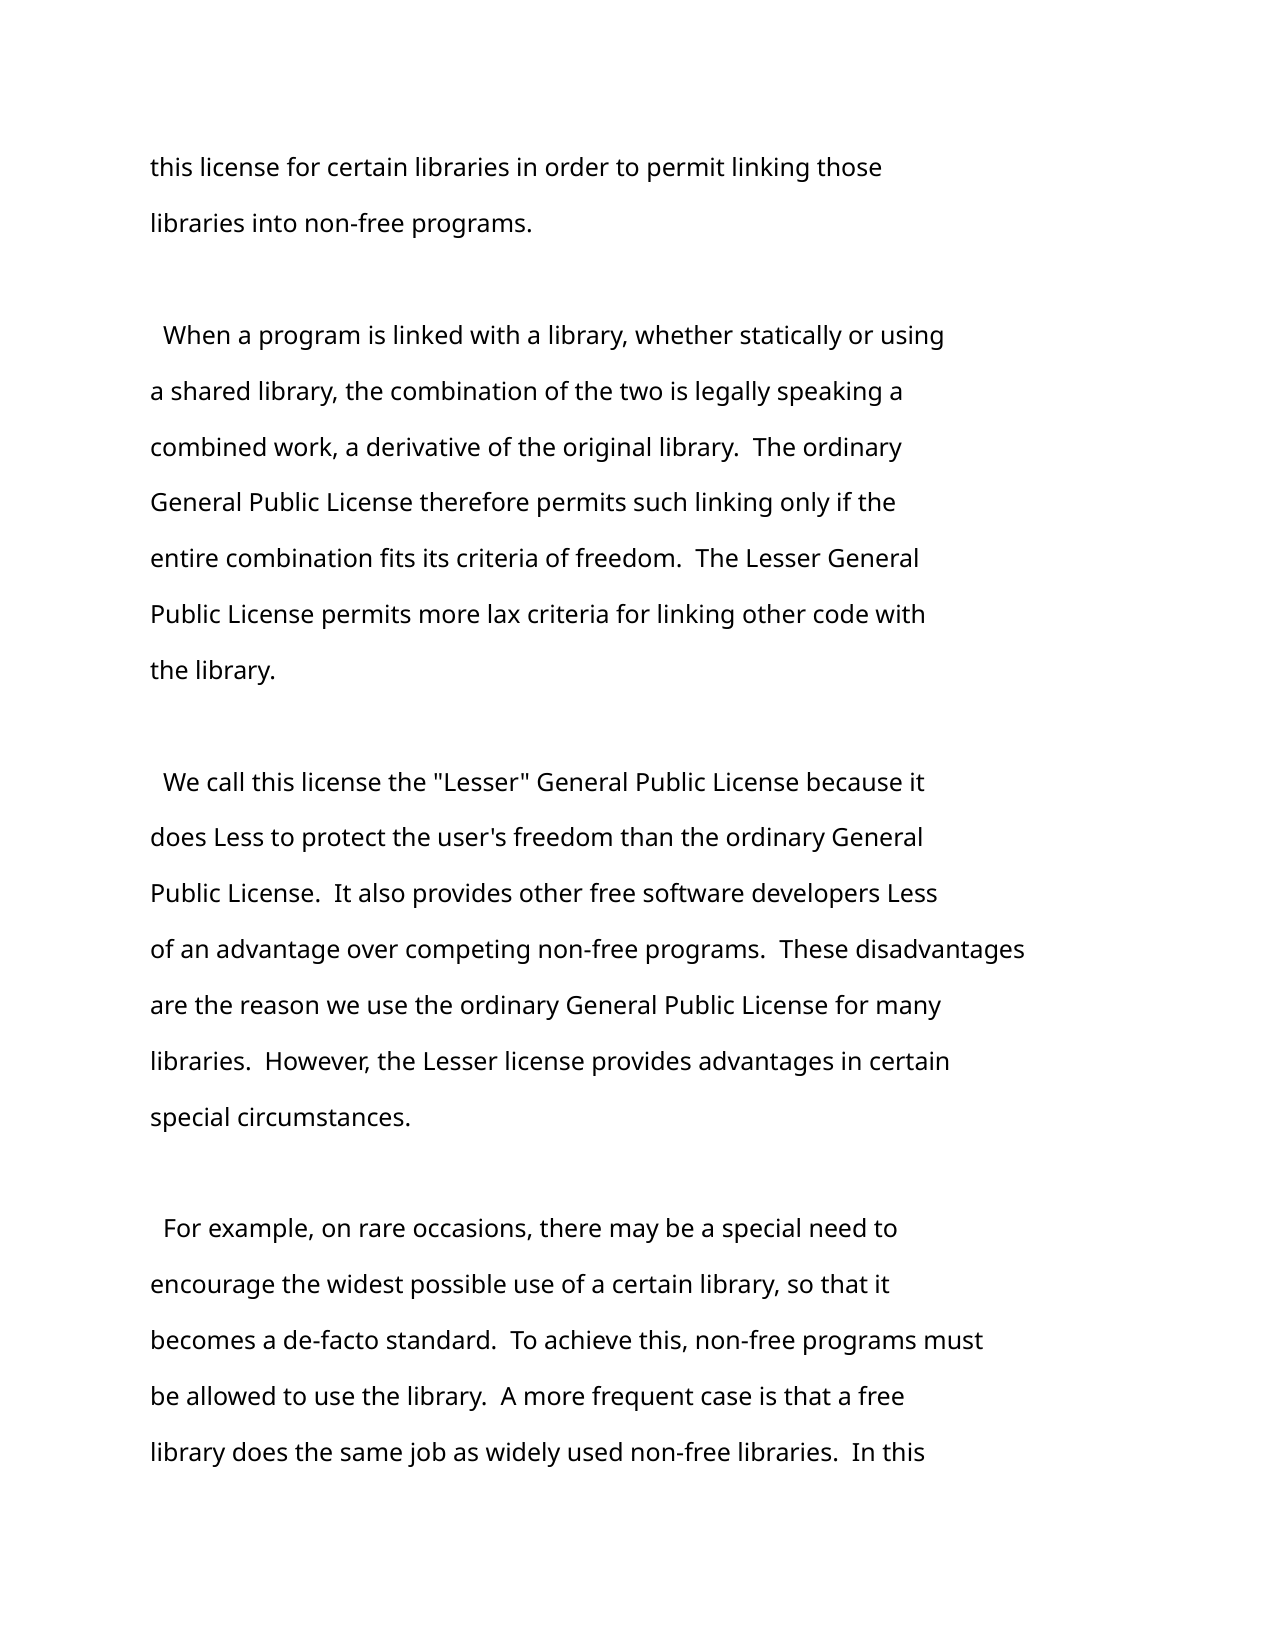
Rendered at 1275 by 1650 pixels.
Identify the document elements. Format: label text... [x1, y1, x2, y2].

text are the reason we use the ordinary General Public License for many [150, 987, 1125, 1022]
text For example, on rare occasions, there may be a special need to [150, 1211, 1125, 1245]
text does Less to protect the user's freedom than the ordinary General [150, 820, 1125, 854]
text becomes a de-facto standard. To achieve this, non-free programs must [150, 1322, 1125, 1357]
text libraries into non-free programs. [150, 206, 1125, 240]
text be allowed to use the library. A more frequent case is that a free [150, 1378, 1125, 1412]
text this license for certain libraries in order to permit linking those [150, 150, 1125, 184]
text of an advantage over competing non-free programs. These disadvantages [150, 932, 1125, 966]
text entire combination fits its criteria of freedom. The Lesser General [150, 541, 1125, 575]
text When a program is linked with a library, whether statically or using [150, 317, 1125, 352]
text the library. [150, 652, 1125, 687]
text a shared library, the combination of the two is legally speaking a [150, 373, 1125, 407]
text combined work, a derivative of the original library. The ordinary [150, 429, 1125, 463]
text General Public License therefore permits such linking only if the [150, 485, 1125, 519]
text Public License. It also provides other free software developers Less [150, 876, 1125, 910]
text libraries. However, the Lesser license provides advantages in certain [150, 1043, 1125, 1077]
text library does the same job as widely used non-free libraries. In this [150, 1434, 1125, 1468]
text Public License permits more lax criteria for linking other code with [150, 597, 1125, 631]
text special circumstances. [150, 1099, 1125, 1133]
text encourage the widest possible use of a certain library, so that it [150, 1267, 1125, 1301]
text We call this license the "Lesser" General Public License because it [150, 764, 1125, 798]
